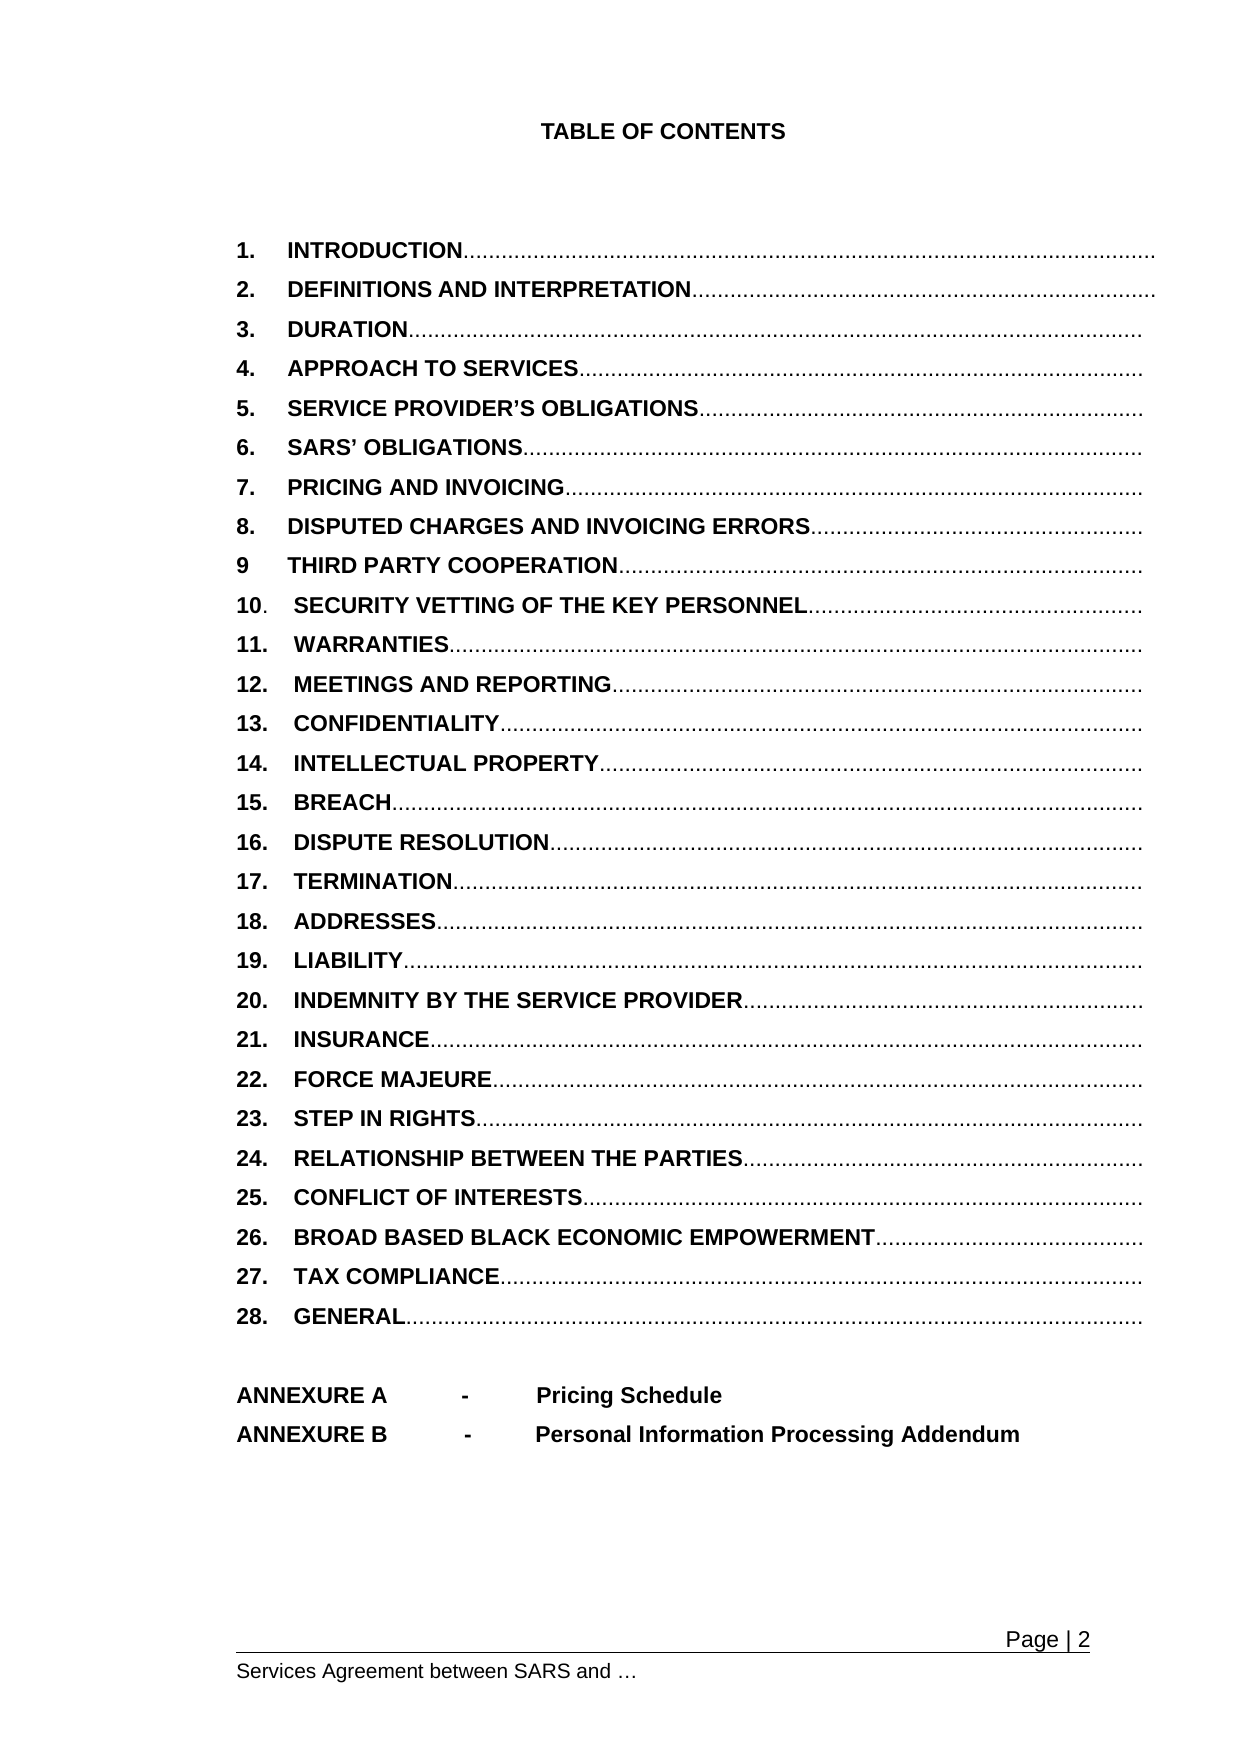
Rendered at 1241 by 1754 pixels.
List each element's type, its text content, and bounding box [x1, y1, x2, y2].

text 5. SERVICE PROVIDER’S OBLIGATIONS 13 [236, 394, 1090, 421]
text 1. INTRODUCTION 3 [236, 237, 1090, 263]
text 24. RELATIONSHIP BETWEEN THE PARTIES 38 [236, 1145, 1090, 1171]
text 27. TAX COMPLIANCE 39 [236, 1263, 1090, 1289]
text 8. DISPUTED CHARGES AND INVOICING ERRORS 21 [236, 513, 1090, 539]
text 18. ADDRESSES 33 [236, 908, 1090, 934]
text 28. GENERAL 39 [236, 1303, 1090, 1329]
text 20. INDEMNITY BY THE SERVICE PROVIDER 35 [236, 987, 1090, 1013]
text 23. STEP IN RIGHTS 37 [236, 1105, 1090, 1132]
text TABLE OF CONTENTS [236, 118, 1090, 144]
text 2. DEFINITIONS AND INTERPRETATION 3 [236, 276, 1090, 302]
text 13. CONFIDENTIALITY 26 [236, 710, 1090, 737]
text 16. DISPUTE RESOLUTION 29 [236, 829, 1090, 855]
text 12. MEETINGS AND REPORTING 25 [236, 671, 1090, 697]
text ANNEXURE B - Personal Information Processing Addendum [236, 1421, 1090, 1447]
text ANNEXURE A - Pricing Schedule [236, 1382, 1090, 1408]
text 26. BROAD BASED BLACK ECONOMIC EMPOWERMENT 39 [236, 1224, 1090, 1250]
text 19. LIABILITY 34 [236, 947, 1090, 974]
text 4. APPROACH TO SERVICES 12 [236, 355, 1090, 381]
text 10. SECURITY VETTING OF THE KEY PERSONNEL 22 [236, 592, 1090, 618]
text 6. SARS’ OBLIGATIONS 19 [236, 434, 1090, 460]
text 15. BREACH 29 [236, 789, 1090, 816]
text 11. WARRANTIES 23 [236, 631, 1090, 658]
text 7. PRICING AND INVOICING 20 [236, 473, 1090, 500]
text 25. CONFLICT OF INTERESTS 38 [236, 1184, 1090, 1211]
text 22. FORCE MAJEURE 36 [236, 1066, 1090, 1092]
text 17. TERMINATION 31 [236, 868, 1090, 895]
text 14. INTELLECTUAL PROPERTY 28 [236, 750, 1090, 776]
text 9 THIRD PARTY COOPERATION 22 [236, 552, 1090, 579]
text 21. INSURANCE 35 [236, 1026, 1090, 1053]
text 3. DURATION 12 [236, 316, 1090, 342]
